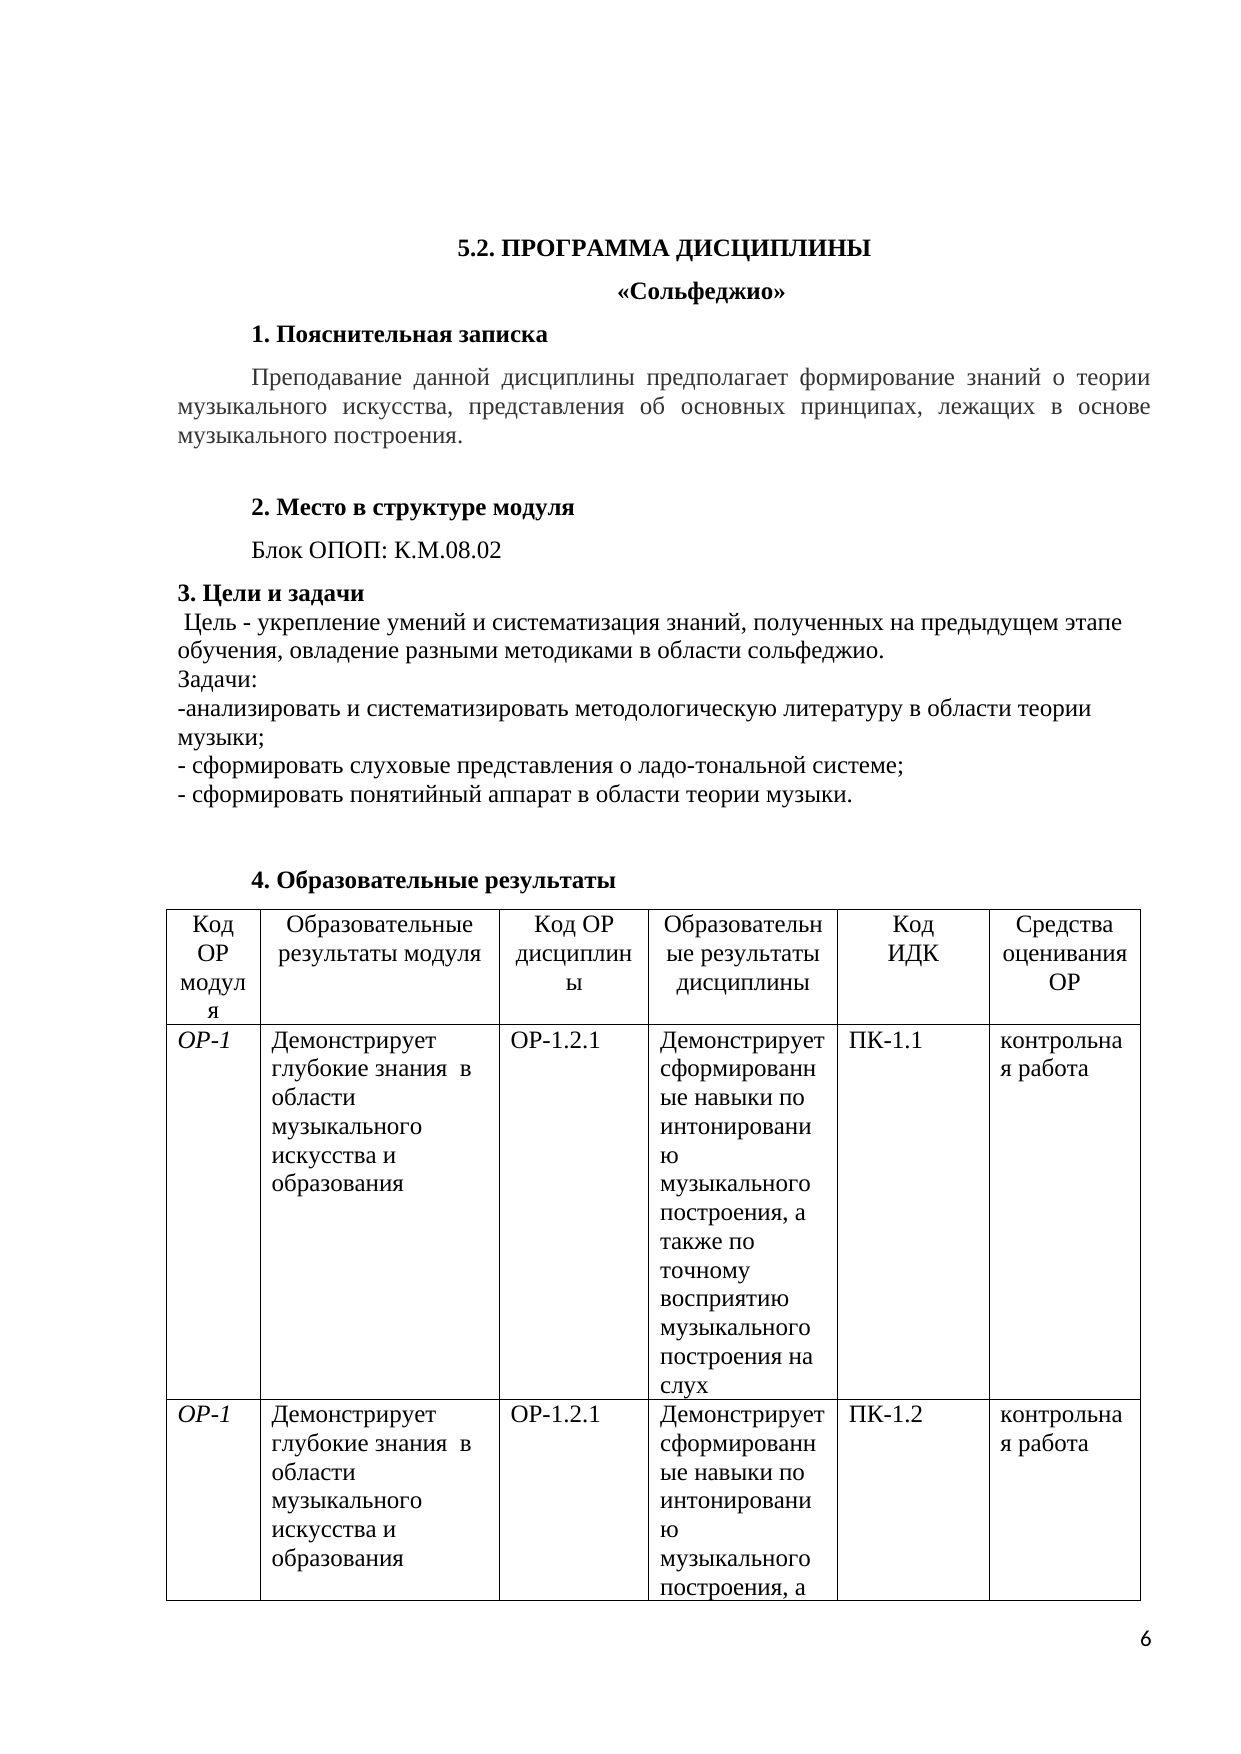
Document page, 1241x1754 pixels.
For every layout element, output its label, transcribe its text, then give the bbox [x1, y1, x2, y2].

text 2. Место в структуре модуля [177, 492, 1152, 521]
table_cell ОР-1.2.1 [500, 1025, 648, 1398]
table_cell ПК-1.1 [838, 1025, 989, 1398]
table_header Образовательные результаты дисциплины [649, 910, 837, 1024]
table_cell Демонстрирует глубокие знания в области музыкального искусства и образования [261, 1025, 499, 1398]
table_cell контрольная работа [990, 1400, 1140, 1600]
table_header Образовательные результаты модуля [261, 910, 499, 1024]
text 4. Образовательные результаты [177, 866, 1152, 894]
table_header Код ОР модуля [167, 910, 260, 1024]
text Блок ОПОП: К.М.08.02 [177, 535, 1152, 564]
table_cell ОР-1 [167, 1400, 260, 1600]
table_header Средства оценивания ОР [990, 910, 1140, 1024]
text -анализировать и систематизировать методологическую литературу в области теории музыки; [177, 693, 1152, 751]
text «Сольфеджио» [177, 276, 1152, 305]
text 5.2. ПРОГРАММА ДИСЦИПЛИНЫ [177, 233, 1152, 262]
text - сформировать слуховые представления о ладо-тональной системе; [177, 751, 1152, 779]
text Задачи: [177, 664, 1152, 693]
table_cell ПК-1.2 [838, 1400, 989, 1600]
table_header Код ОР дисциплины [500, 910, 648, 1024]
text 3. Цели и задачи [177, 578, 1152, 607]
table_cell контрольная работа [990, 1025, 1140, 1398]
text - сформировать понятийный аппарат в области теории музыки. [177, 779, 1152, 808]
table_cell Демонстрирует сформированные навыки по интонированию музыкального построения, а также по точному восприятию музыкального построения на слух [649, 1025, 837, 1398]
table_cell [261, 1400, 499, 1600]
text Цель - укрепление умений и систематизация знаний, полученных на предыдущем этапе обучения, овладение разными методиками в области сольфеджио. [177, 607, 1152, 664]
table_cell ОР-1.2.1 [500, 1400, 648, 1600]
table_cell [649, 1400, 837, 1600]
text 1. Пояснительная записка [177, 319, 1152, 348]
table_cell ОР-1 [167, 1025, 260, 1398]
table_header Код ИДК [838, 910, 989, 1024]
text Преподавание данной дисциплины предполагает формирование знаний о теории музыкального искусства, представления об основных принципах, лежащих в основе музыкального построения. [177, 362, 1152, 449]
